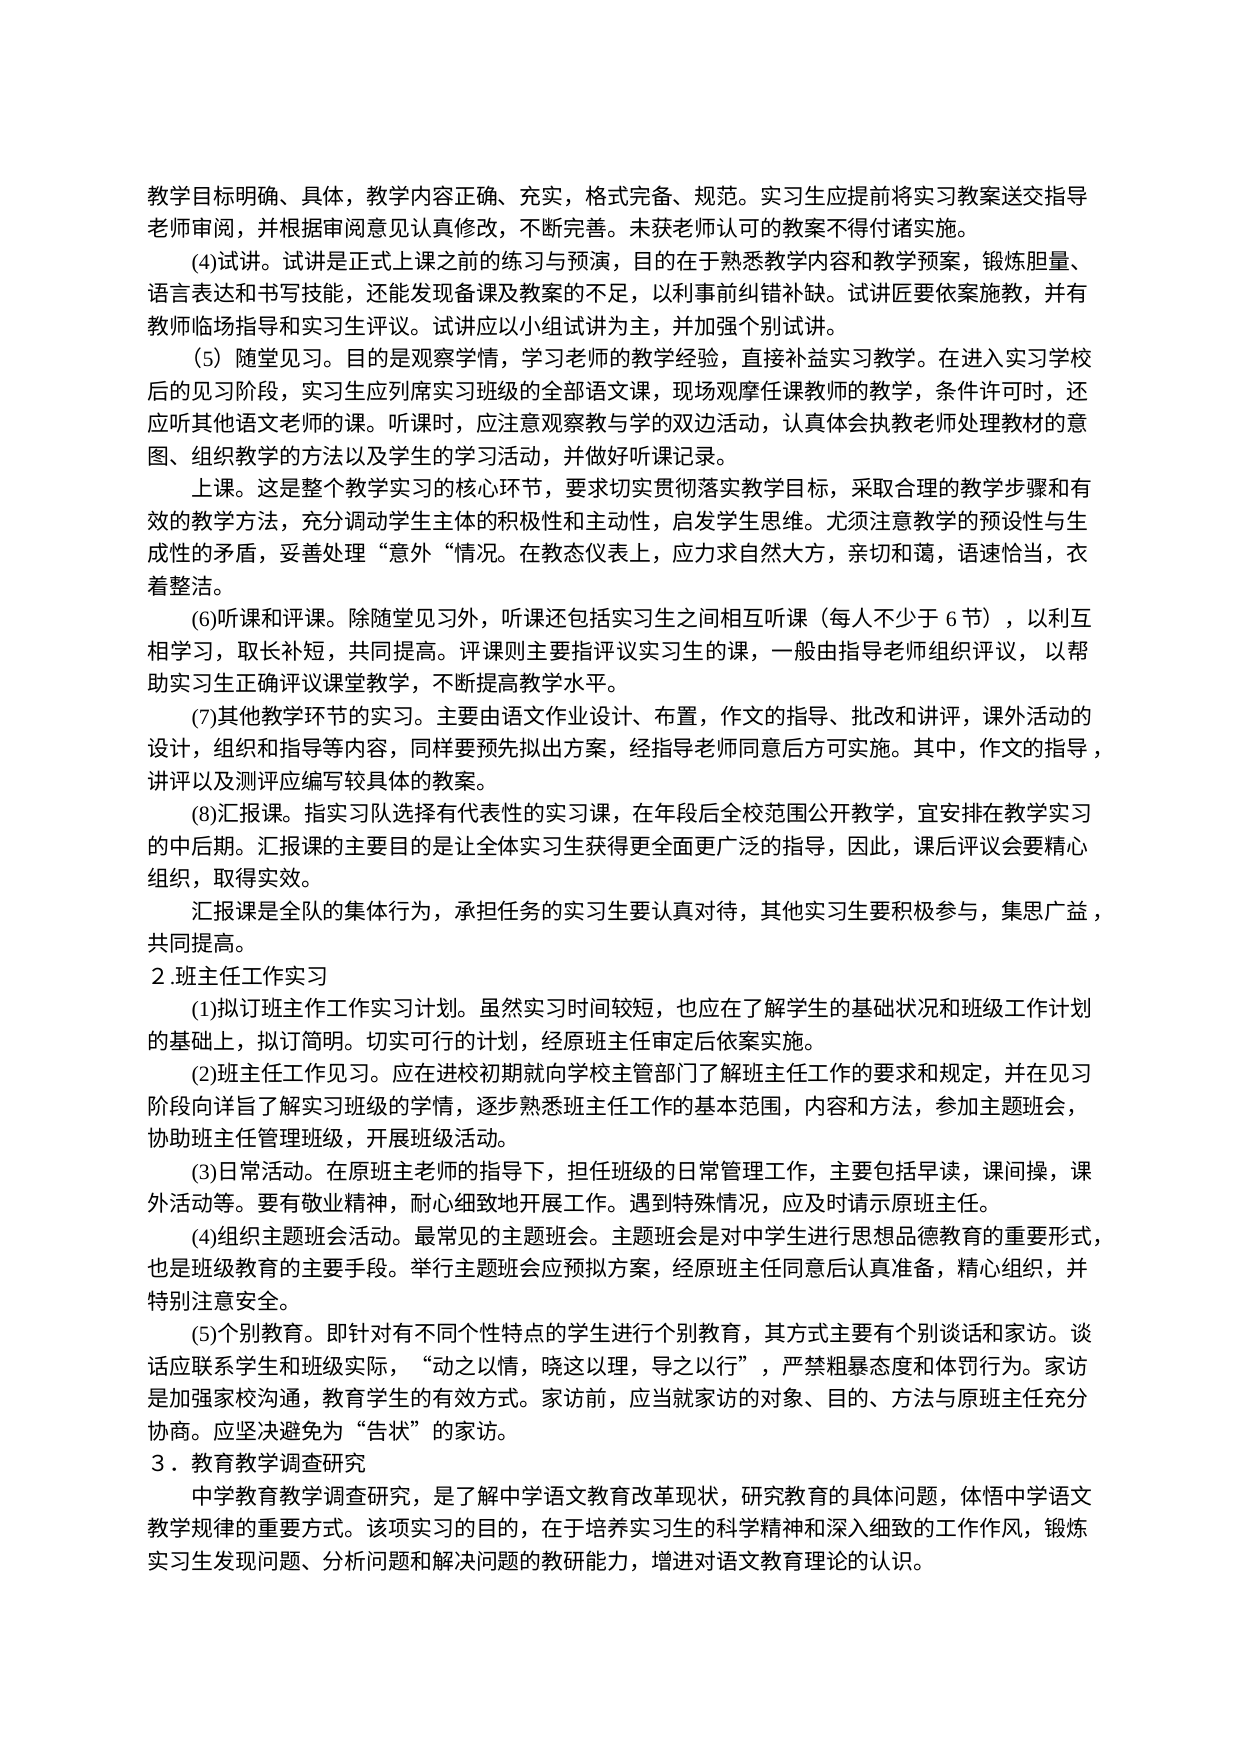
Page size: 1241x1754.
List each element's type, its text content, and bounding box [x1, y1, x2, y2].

text (5)个别教育。即针对有不同个性特点的学生进行个别教育，其方式主要有个别谈话和家访。谈话应联系学生和班级实际，“动之以情，晓这以理，导之以行”，严禁粗暴态度和体罚行为。家访是加强家校沟通，教育学生的有效方式。家访前，应当就家访的对象、目的、方法与原班主任充分协商。应坚决避免为“告状”的家访。 [148, 1316, 1092, 1446]
text ３．教育教学调查研究 [148, 1446, 1092, 1478]
text 上课。这是整个教学实习的核心环节，要求切实贯彻落实教学目标，采取合理的教学步骤和有效的教学方法，充分调动学生主体的积极性和主动性，启发学生思维。尤须注意教学的预设性与生成性的矛盾，妥善处理“意外“情况。在教态仪表上，应力求自然大方，亲切和蔼，语速恰当，衣着整洁。 [148, 471, 1092, 601]
text (2)班主任工作见习。应在进校初期就向学校主管部门了解班主任工作的要求和规定，并在见习阶段向详旨了解实习班级的学情，逐步熟悉班主任工作的基本范围，内容和方法，参加主题班会，协助班主任管理班级，开展班级活动。 [148, 1056, 1092, 1153]
text (4)试讲。试讲是正式上课之前的练习与预演，目的在于熟悉教学内容和教学预案，锻炼胆量、语言表达和书写技能，还能发现备课及教案的不足，以利事前纠错补缺。试讲匠要依案施教，并有教师临场指导和实习生评议。试讲应以小组试讲为主，并加强个别试讲。 [148, 243, 1092, 341]
text (6)听课和评课。除随堂见习外，听课还包括实习生之间相互听课（每人不少于6节），以利互相学习，取长补短，共同提高。评课则主要指评议实习生的课，一般由指导老师组织评议， 以帮助实习生正确评议课堂教学，不断提高教学水平。 [148, 601, 1092, 698]
text (3)日常活动。在原班主老师的指导下，担任班级的日常管理工作，主要包括早读，课间操，课外活动等。要有敬业精神，耐心细致地开展工作。遇到特殊情况，应及时请示原班主任。 [148, 1153, 1092, 1218]
text 汇报课是全队的集体行为，承担任务的实习生要认真对待，其他实习生要积极参与，集思广益，共同提高。 [148, 893, 1092, 958]
text （5）随堂见习。目的是观察学情，学老师的教学经验，直接补益实习教学。在进入实习学校后的见习阶段，实习生应列席实习班级的全部语文课，现场观摩任课教师的教学，条件许可时，还应听其他语老师的课。听课时，应注意观察教与学的双边活动，认真体会执教老师处理教材的意图、组织教学的方法以及学生的学习活动，并做好听课记录。 [148, 341, 1092, 471]
text (7)其他教学环节的实习。主要由语文作业设计、布置，作文的指导、批改和讲评，课外活动的设计，组织和指导等内容，同样要预先拟出方案，经指导老师同意后方可实施。其中，作文的指导，讲评以及测评应编写较具体的教案。 [148, 698, 1092, 796]
text ２.班主任工作实习 [148, 958, 1092, 991]
text 中学教育教学调查研究，是了解中学语文教育改革现状，研究教育的具体问题，体悟中学语文教学规律的重要方式。该项实习的目的，在于培养实习生的科学精神和深入细致的工作作风，锻炼实习生发现问题、分析问题和解决问题的教研能力，增进对语文教育理论的认识。 [148, 1478, 1092, 1576]
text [148, 178, 1092, 243]
text (8)汇报课。指实习队选择有代表性的实习课，在年段后全校范围公开教学，宜安排在教学实习的中后期。汇报课的主要目的是让全体实习生获得更全面更广泛的指导，因此，课后评议会要精心组织，取得实效。 [148, 796, 1092, 893]
text (1)拟订班主作工作实习计划。虽然实习时间较短，也应在了解学生的基础状况和班级工作计划的基础上，拟订简明。切实可行的计划，经原班主任审定后依案实施。 [148, 991, 1092, 1056]
text (4)组织主题班会活动。最常见的主题班会。主题班会是对中学生进行思想品德教育的重要形式，也是班级教育的主要手段。举行主题班会应预拟方案，经原班主任同意后认真准备，精心组织，并特别注意安全。 [148, 1218, 1092, 1316]
